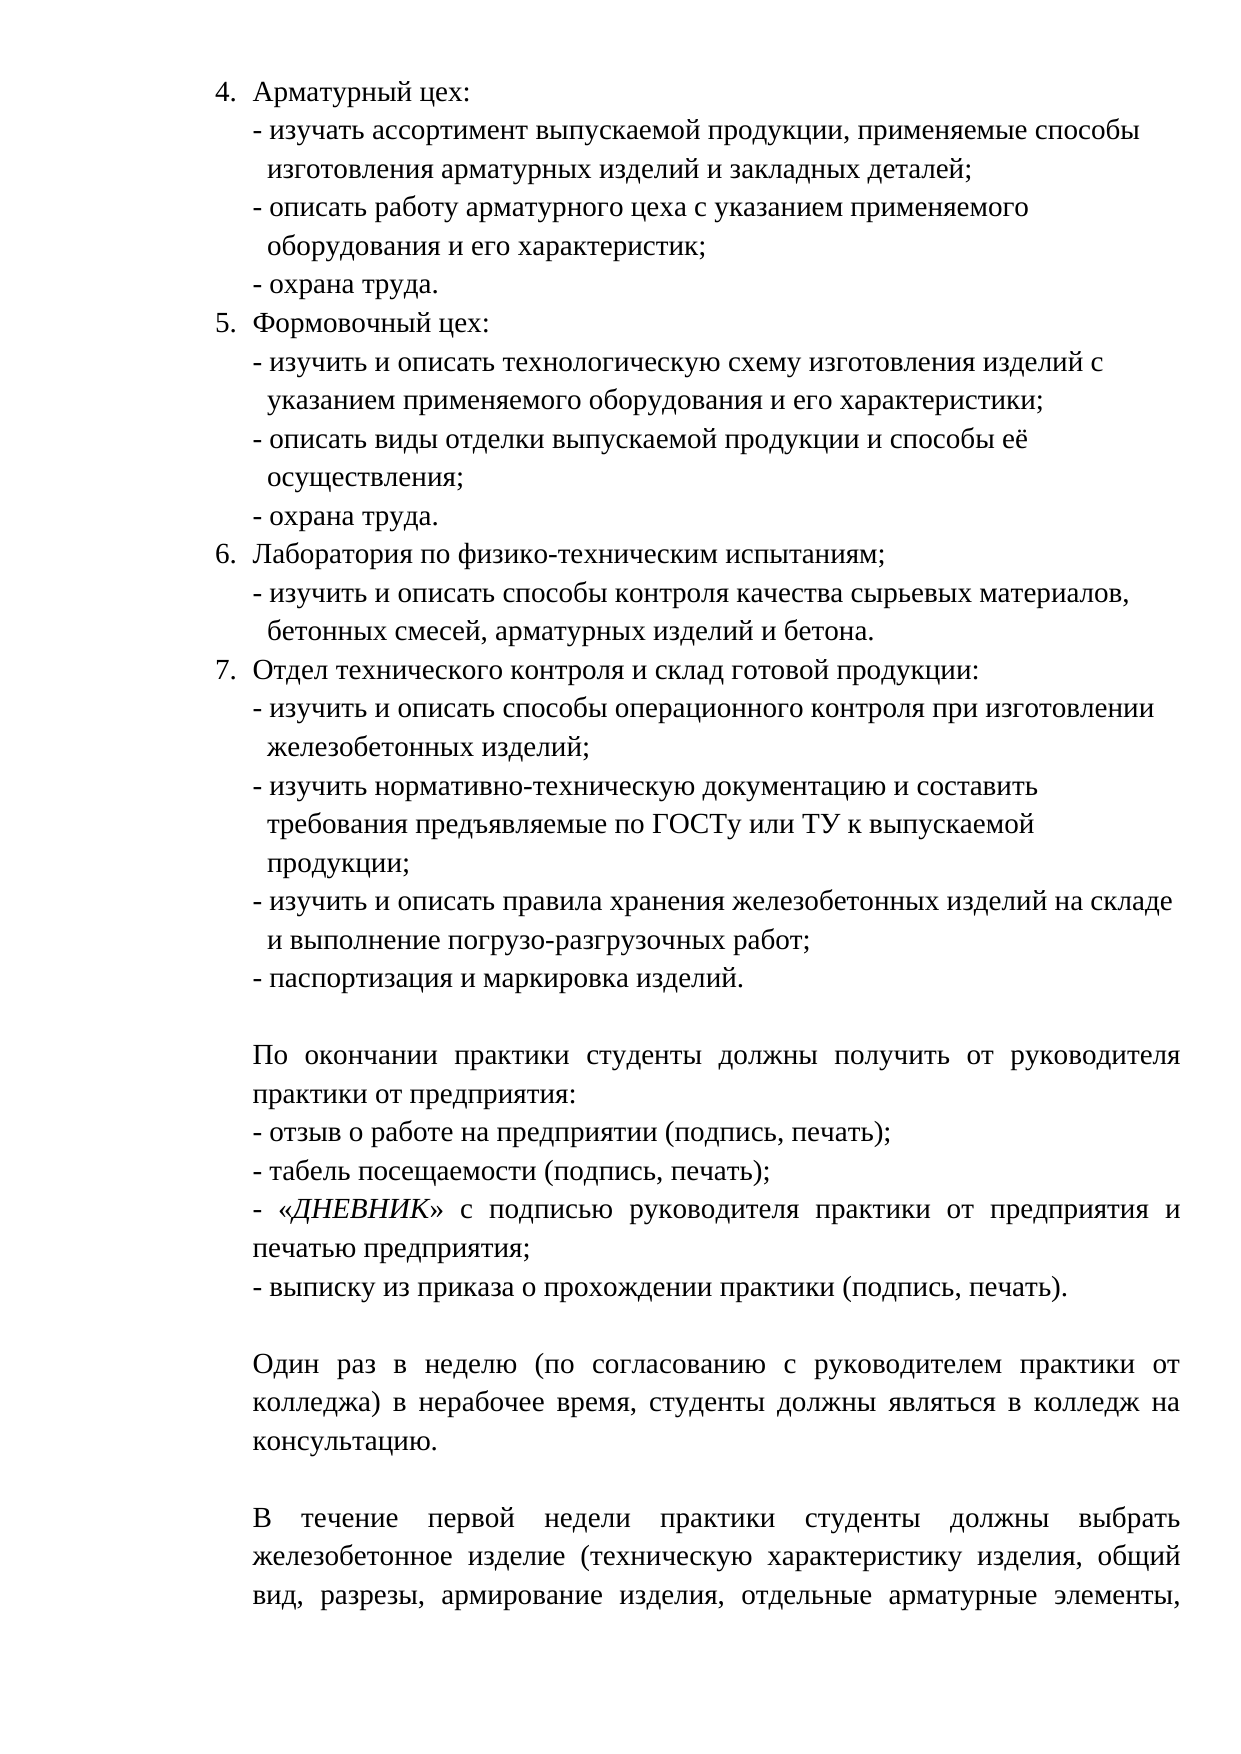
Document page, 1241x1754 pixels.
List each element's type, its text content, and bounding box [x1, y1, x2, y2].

list и выполнение погрузо-разгрузочных работ; [252, 922, 1181, 955]
list указанием применяемого оборудования и его характеристики; [252, 382, 1181, 416]
list - изучать ассортимент выпускаемой продукции, применяемые способы [252, 112, 1181, 146]
list - охрана труда. [252, 267, 1181, 300]
list - изучить и описать способы контроля качества сырьевых материалов, [252, 575, 1181, 608]
list - табель посещаемости (подпись, печать); [252, 1153, 1181, 1187]
list - изучить и описать способы операционного контроля при изготовлении [252, 691, 1181, 724]
list осуществления; [252, 459, 1181, 493]
list требования предъявляемые по ГОСТу или ТУ к выпускаемой [252, 806, 1181, 840]
list - паспортизация и маркировка изделий. [252, 960, 1181, 994]
list - изучить и описать правила хранения железобетонных изделий на складе [252, 883, 1181, 917]
list Арматурный цех: [215, 74, 1181, 107]
list - изучить и описать технологическую схему изготовления изделий с [252, 344, 1181, 377]
list - «ДНЕВНИК» с подписью руководителя практики от предприятия и печатью предприятия; [252, 1192, 1181, 1264]
list изготовления арматурных изделий и закладных деталей; [252, 151, 1181, 184]
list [252, 1500, 1181, 1611]
list Один раз в неделю (по согласованию с руководителем практики от колледжа) в нерабочее время, студенты должны являться в колледж на консультацию. [252, 1346, 1181, 1456]
list продукции; [252, 845, 1181, 878]
list - изучить нормативно-техническую документацию и составить [252, 768, 1181, 801]
list - охрана труда. [252, 498, 1181, 531]
list Отдел технического контроля и склад готовой продукции: [215, 652, 1181, 686]
list железобетонных изделий; [252, 729, 1181, 763]
list Лаборатория по физико-техническим испытаниям; [215, 536, 1181, 570]
list оборудования и его характеристик; [252, 228, 1181, 262]
list - отзыв о работе на предприятии (подпись, печать); [252, 1114, 1181, 1148]
list бетонных смесей, арматурных изделий и бетона. [252, 613, 1181, 647]
list По окончании практики студенты должны получить от руководителя практики от предприятия: [252, 1037, 1181, 1109]
list Формовочный цех: [215, 305, 1181, 339]
list - выписку из приказа о прохождении практики (подпись, печать). [252, 1269, 1181, 1302]
list - описать виды отделки выпускаемой продукции и способы её [252, 421, 1181, 454]
list - описать работу арматурного цеха с указанием применяемого [252, 189, 1181, 223]
